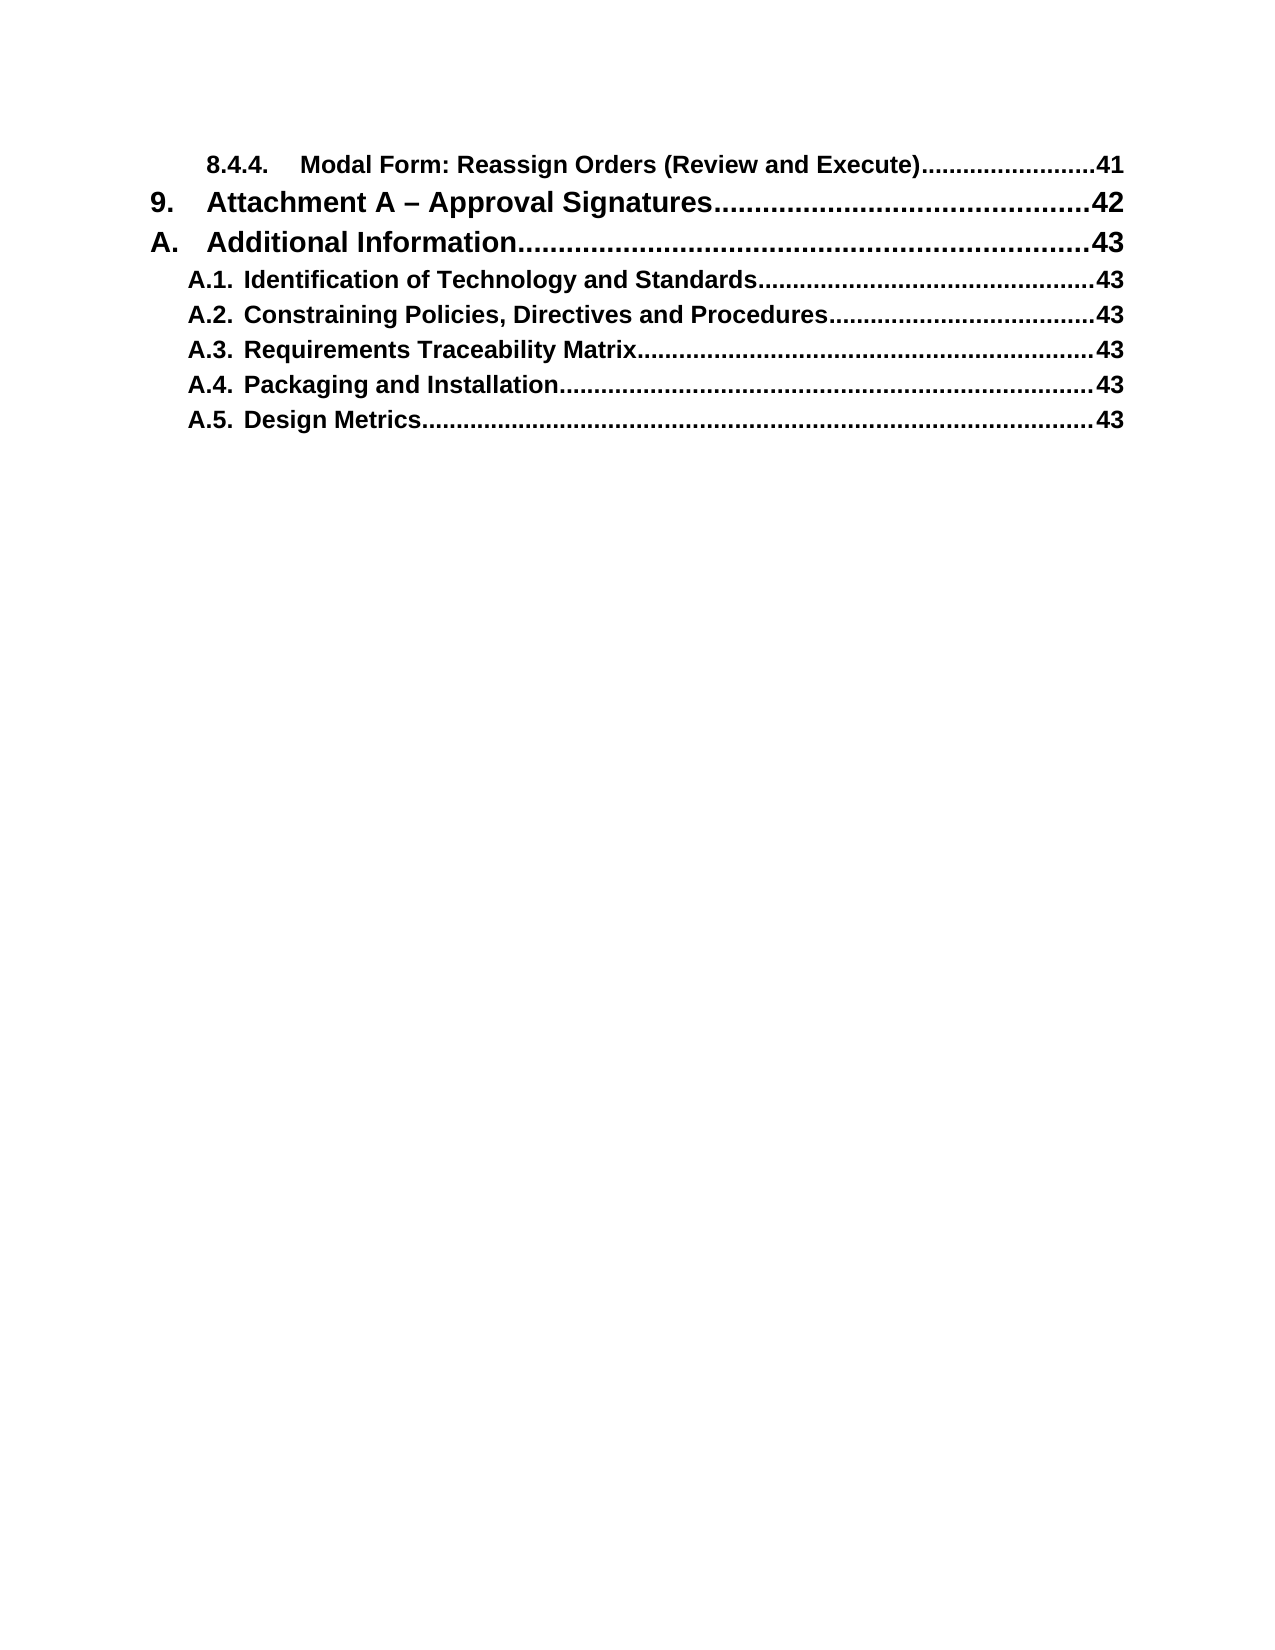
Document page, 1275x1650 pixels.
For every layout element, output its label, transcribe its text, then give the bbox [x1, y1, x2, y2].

text A. Additional Information 43 [150, 225, 1125, 258]
text A.3. Requirements Traceability Matrix 43 [187, 334, 1125, 363]
text A.1. Identification of Technology and Standards 43 [187, 264, 1125, 293]
text A.2. Constraining Policies, Directives and Procedures 43 [187, 299, 1125, 328]
text 9. Attachment A – Approval Signatures 42 [150, 185, 1125, 218]
text A.4. Packaging and Installation 43 [187, 369, 1125, 398]
text A.5. Design Metrics 43 [187, 404, 1125, 433]
text 8.4.4. Modal Form: Reassign Orders (Review and Execute) 41 [206, 150, 1125, 179]
